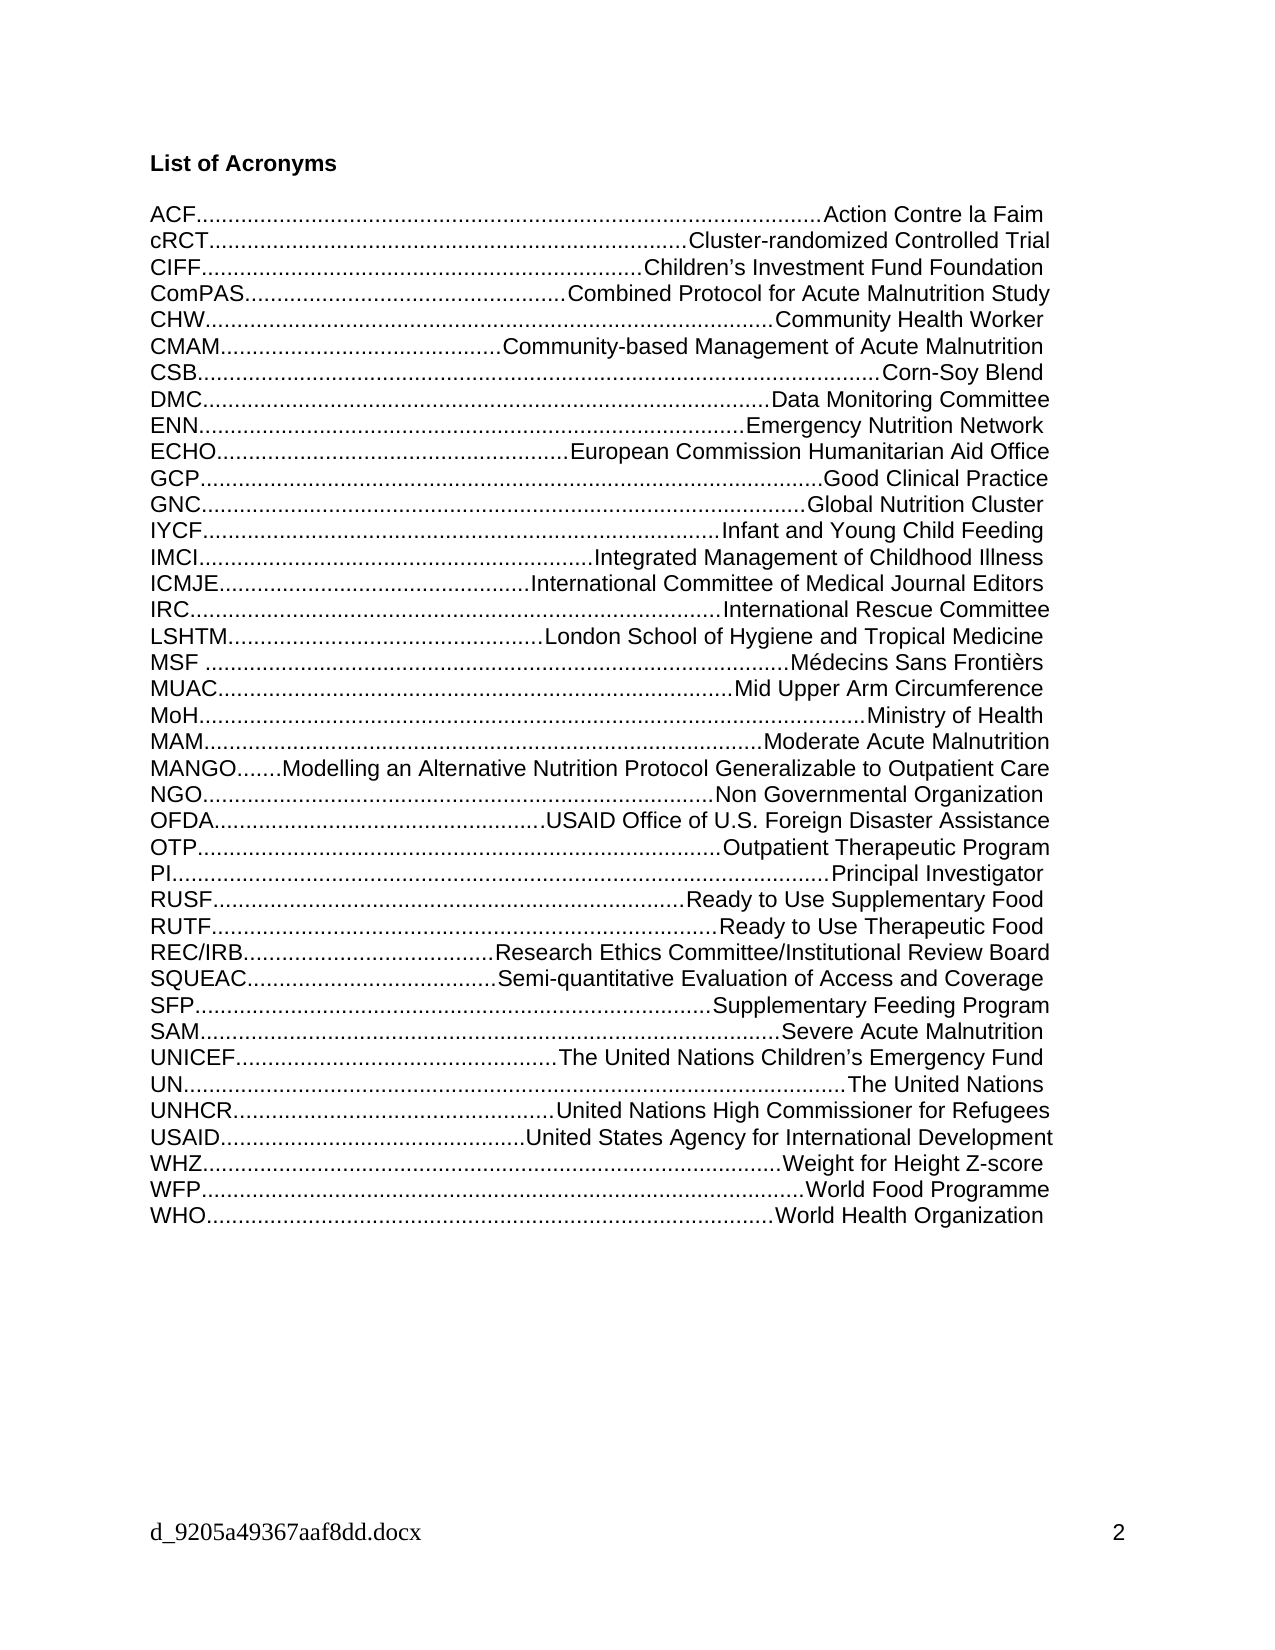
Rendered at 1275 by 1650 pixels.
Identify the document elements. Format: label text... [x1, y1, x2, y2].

text MANGO Modelling an Alternative Nutrition Protocol Generalizable to Outpatient Care [150, 754, 1125, 781]
text ICMJE International Committee of Medical Journal Editors [150, 570, 1125, 596]
text List of Acronyms [150, 150, 1125, 176]
text WHZ Weight for Height Z-score [150, 1150, 1125, 1176]
text MUAC Mid Upper Arm Circumference [150, 675, 1125, 702]
text SFP Supplementary Feeding Program [150, 992, 1125, 1018]
text NGO Non Governmental Organization [150, 781, 1125, 807]
text ECHO European Commission Humanitarian Aid Office [150, 438, 1125, 464]
text IYCF Infant and Young Child Feeding [150, 517, 1125, 544]
text IRC International Rescue Committee [150, 596, 1125, 623]
text LSHTM London School of Hygiene and Tropical Medicine [150, 623, 1125, 649]
text GNC Global Nutrition Cluster [150, 491, 1125, 517]
text ACF Action Contre la Faim [150, 201, 1125, 227]
text UN The United Nations [150, 1071, 1125, 1097]
text OTP Outpatient Therapeutic Program [150, 833, 1125, 860]
text REC/IRB Research Ethics Committee/Institutional Review Board [150, 939, 1125, 965]
text GCP..................................................................................................Good Clinical Practice [150, 464, 1125, 491]
text MoH Ministry of Health [150, 702, 1125, 728]
text WHO World Health Organization [150, 1202, 1125, 1229]
text USAID................................................United States Agency for International Development [150, 1123, 1125, 1150]
text UNICEF The United Nations Children’s Emergency Fund [150, 1044, 1125, 1071]
text ENN Emergency Nutrition Network [150, 412, 1125, 438]
text SQUEAC Semi-quantitative Evaluation of Access and Coverage [150, 965, 1125, 992]
text MAM Moderate Acute Malnutrition [150, 728, 1125, 754]
text MSF Médecins Sans Frontièrs [150, 649, 1125, 675]
text RUTF Ready to Use Therapeutic Food [150, 913, 1125, 939]
text DMC Data Monitoring Committee [150, 386, 1125, 412]
text OFDA .USAID Office of U.S. Foreign Disaster Assistance [150, 807, 1125, 833]
text SAM Severe Acute Malnutrition [150, 1018, 1125, 1044]
text ComPAS Combined Protocol for Acute Malnutrition Study [150, 280, 1125, 306]
text CIFF Children’s Investment Fund Foundation [150, 254, 1125, 280]
text cRCT Cluster-randomized Controlled Trial [150, 227, 1125, 254]
text CMAM Community-based Management of Acute Malnutrition [150, 333, 1125, 359]
text RUSF Ready to Use Supplementary Food [150, 886, 1125, 913]
text CHW Community Health Worker [150, 306, 1125, 333]
text IMCI Integrated Management of Childhood Illness [150, 544, 1125, 570]
text UNHCR United Nations High Commissioner for Refugees [150, 1097, 1125, 1123]
text PI Principal Investigator [150, 860, 1125, 886]
text WFP World Food Programme [150, 1176, 1125, 1202]
text CSB Corn-Soy Blend [150, 359, 1125, 386]
